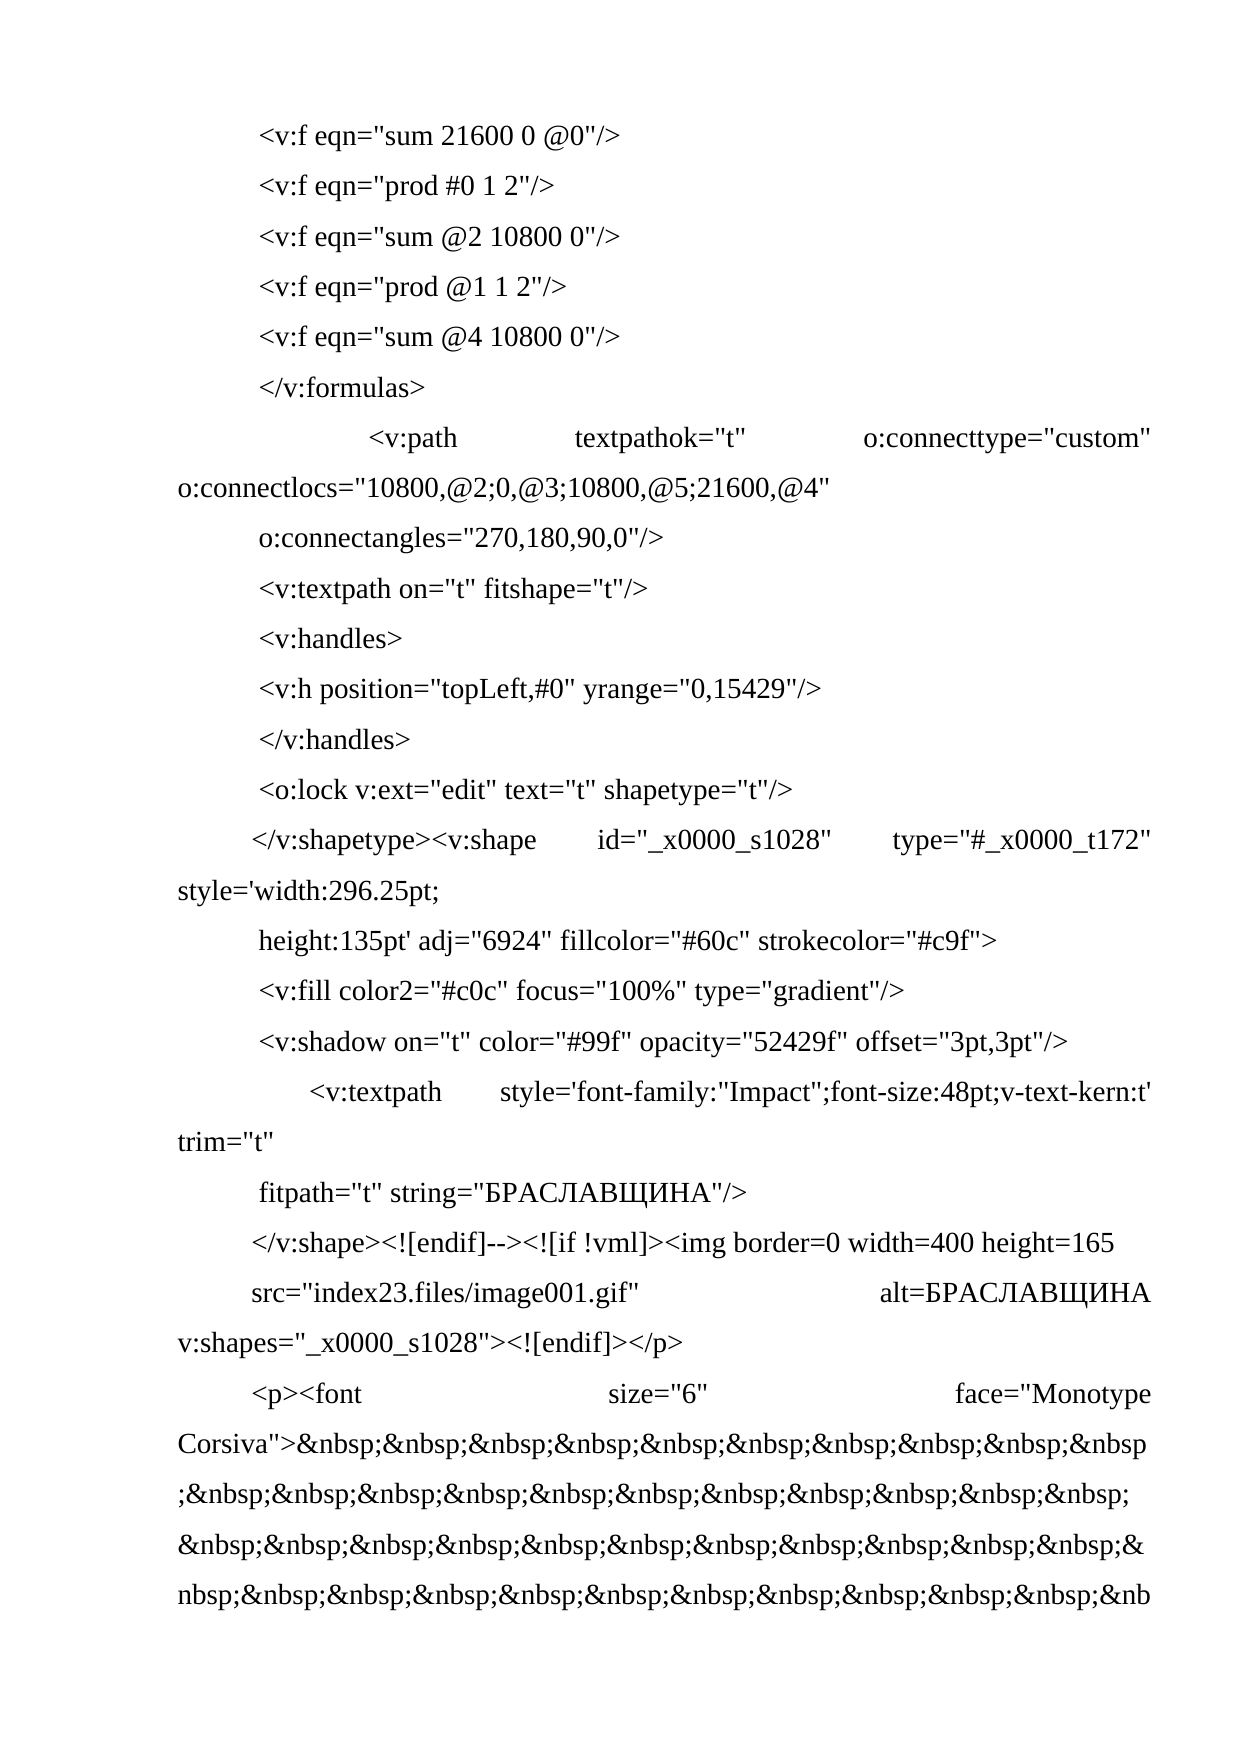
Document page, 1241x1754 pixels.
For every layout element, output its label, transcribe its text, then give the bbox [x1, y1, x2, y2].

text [177, 1376, 1152, 1611]
text </v:shape><![endif]--><![if !vml]><img border=0 width=400 height=165 [177, 1225, 1152, 1258]
text </v:formulas> [177, 370, 1152, 403]
text <v:f eqn="prod #0 1 2"/> [177, 168, 1152, 202]
text <v:textpath on="t" fitshape="t"/> [177, 571, 1152, 604]
text <o:lock v:ext="edit" text="t" shapetype="t"/> [177, 772, 1152, 806]
text <v:f eqn="sum @4 10800 0"/> [177, 319, 1152, 353]
text <v:path textpathok="t" o:connecttype="custom" o:connectlocs="10800,@2;0,@3;10800,@5;21600,@4" [177, 420, 1152, 504]
text o:connectangles="270,180,90,0"/> [177, 521, 1152, 554]
text <v:shadow on="t" color="#99f" opacity="52429f" offset="3pt,3pt"/> [177, 1024, 1152, 1057]
text </v:handles> [177, 722, 1152, 755]
text fitpath="t" string="БРАСЛАВЩИНА"/> [177, 1175, 1152, 1208]
text height:135pt' adj="6924" fillcolor="#60c" strokecolor="#c9f"> [177, 923, 1152, 957]
text </v:shapetype><v:shape id="_x0000_s1028" type="#_x0000_t172" style='width:296.25pt; [177, 822, 1152, 906]
text <v:fill color2="#c0c" focus="100%" type="gradient"/> [177, 973, 1152, 1007]
text <v:textpath style='font-family:"Impact";font-size:48pt;v-text-kern:t' trim="t" [177, 1074, 1152, 1158]
text <v:h position="topLeft,#0" yrange="0,15429"/> [177, 672, 1152, 705]
text <v:f eqn="sum @2 10800 0"/> [177, 219, 1152, 252]
text <v:handles> [177, 621, 1152, 655]
text <v:f eqn="prod @1 1 2"/> [177, 269, 1152, 303]
text src="index23.files/image001.gif" alt=БРАСЛАВЩИНА v:shapes="_x0000_s1028"><![endif]></p> [177, 1275, 1152, 1359]
text <v:f eqn="sum 21600 0 @0"/> [177, 118, 1152, 152]
